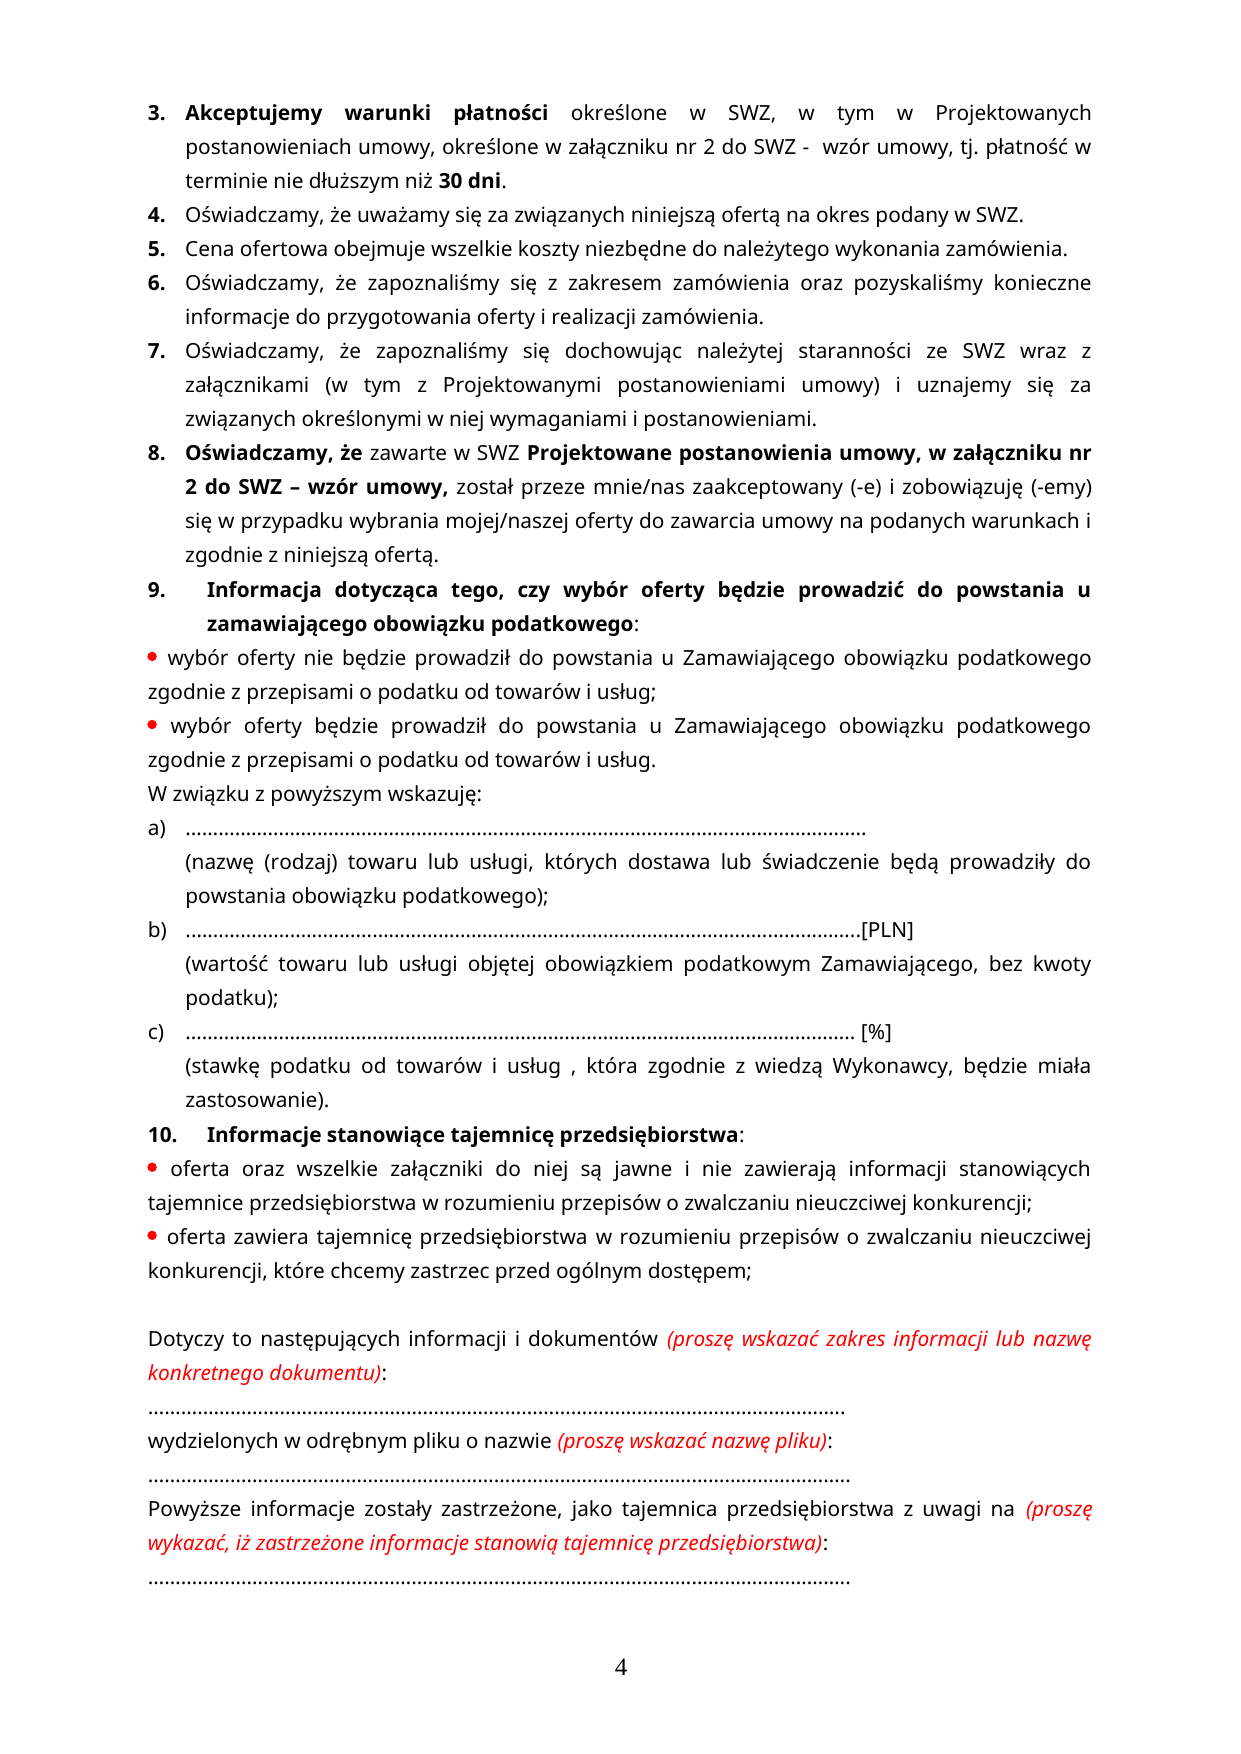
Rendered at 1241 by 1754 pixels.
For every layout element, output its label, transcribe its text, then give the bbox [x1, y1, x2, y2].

text oferta zawiera tajemnicę przedsiębiorstwa w rozumieniu przepisów o zwalczaniu nieuczciwej konkurencji, które chcemy zastrzec przed ogólnym dostępem; [148, 1222, 1092, 1284]
text W związku z powyższym wskazuję: [148, 779, 1092, 807]
list Oświadczamy, że uważamy się za związanych niniejszą ofertą na okres podany w SWZ. [148, 200, 1092, 228]
text (stawkę podatku od towarów i usług , która zgodnie z wiedzą Wykonawcy, będzie miała zastosowanie). [185, 1052, 1092, 1114]
text oferta oraz wszelkie załączniki do niej są jawne i nie zawierają informacji stanowiących tajemnice przedsiębiorstwa w rozumieniu przepisów o zwalczaniu nieuczciwej konkurencji; [148, 1154, 1092, 1216]
text Powyższe informacje zostały zastrzeżone, jako tajemnica przedsiębiorstwa z uwagi na (proszę wykazać, iż zastrzeżone informacje stanowią tajemnicę przedsiębiorstwa): [148, 1494, 1092, 1557]
list .…………………………………………………………………………………………………………..[PLN] [148, 915, 1092, 944]
text Dotyczy to następujących informacji i dokumentów (proszę wskazać zakres informacji lub nazwę konkretnego dokumentu): [148, 1324, 1092, 1387]
text wybór oferty będzie prowadził do powstania u Zamawiającego obowiązku podatkowego zgodnie z przepisami o podatku od towarów i usług. [148, 711, 1092, 773]
list Oświadczamy, że zapoznaliśmy się z zakresem zamówienia oraz pozyskaliśmy konieczne informacje do przygotowania oferty i realizacji zamówienia. [148, 268, 1092, 331]
text (nazwę (rodzaj) towaru lub usługi, których dostawa lub świadczenie będą prowadziły do powstania obowiązku podatkowego); [185, 847, 1092, 910]
list ………………………………………………………………………………………..………………….. [148, 813, 1092, 842]
text (wartość towaru lub usługi objętej obowiązkiem podatkowym Zamawiającego, bez kwoty podatku); [185, 949, 1092, 1012]
list Oświadczamy, że zawarte w SWZ Projektowane postanowienia umowy, w załączniku nr 2 do SWZ – wzór umowy, został przeze mnie/nas zaakceptowany (-e) i zobowiązuję (-emy) się w przypadku wybrania mojej/naszej oferty do zawarcia umowy na podanych warunkach i zgodnie z niniejszą ofertą. [148, 438, 1092, 569]
text …………………………..………………………………………………………………………………….. [148, 1392, 1092, 1421]
list ………………………………………………………………………………………………………….. [%] [148, 1017, 1092, 1046]
list Informacja dotycząca tego, czy wybór oferty będzie prowadzić do powstania u zamawiającego obowiązku podatkowego: [148, 575, 1092, 637]
text wybór oferty nie będzie prowadził do powstania u Zamawiającego obowiązku podatkowego zgodnie z przepisami o podatku od towarów i usług; [148, 643, 1092, 705]
list Cena ofertowa obejmuje wszelkie koszty niezbędne do należytego wykonania zamówienia. [148, 234, 1092, 262]
text ……………………………………………………………………………………………………………….. [148, 1562, 1092, 1591]
list Akceptujemy warunki płatności określone w SWZ, w tym w Projektowanych postanowieniach umowy, określone w załączniku nr 2 do SWZ - wzór umowy, tj. płatność w terminie nie dłuższym niż 30 dni. [148, 98, 1092, 194]
text ……………………………………………………………………………………………………………….. [148, 1460, 1092, 1489]
list Oświadczamy, że zapoznaliśmy się dochowując należytej staranności ze SWZ wraz z załącznikami (w tym z Projektowanymi postanowieniami umowy) i uznajemy się za związanych określonymi w niej wymaganiami i postanowieniami. [148, 336, 1092, 433]
list Informacje stanowiące tajemnicę przedsiębiorstwa: [148, 1120, 1092, 1148]
text wydzielonych w odrębnym pliku o nazwie (proszę wskazać nazwę pliku): [148, 1426, 1092, 1455]
